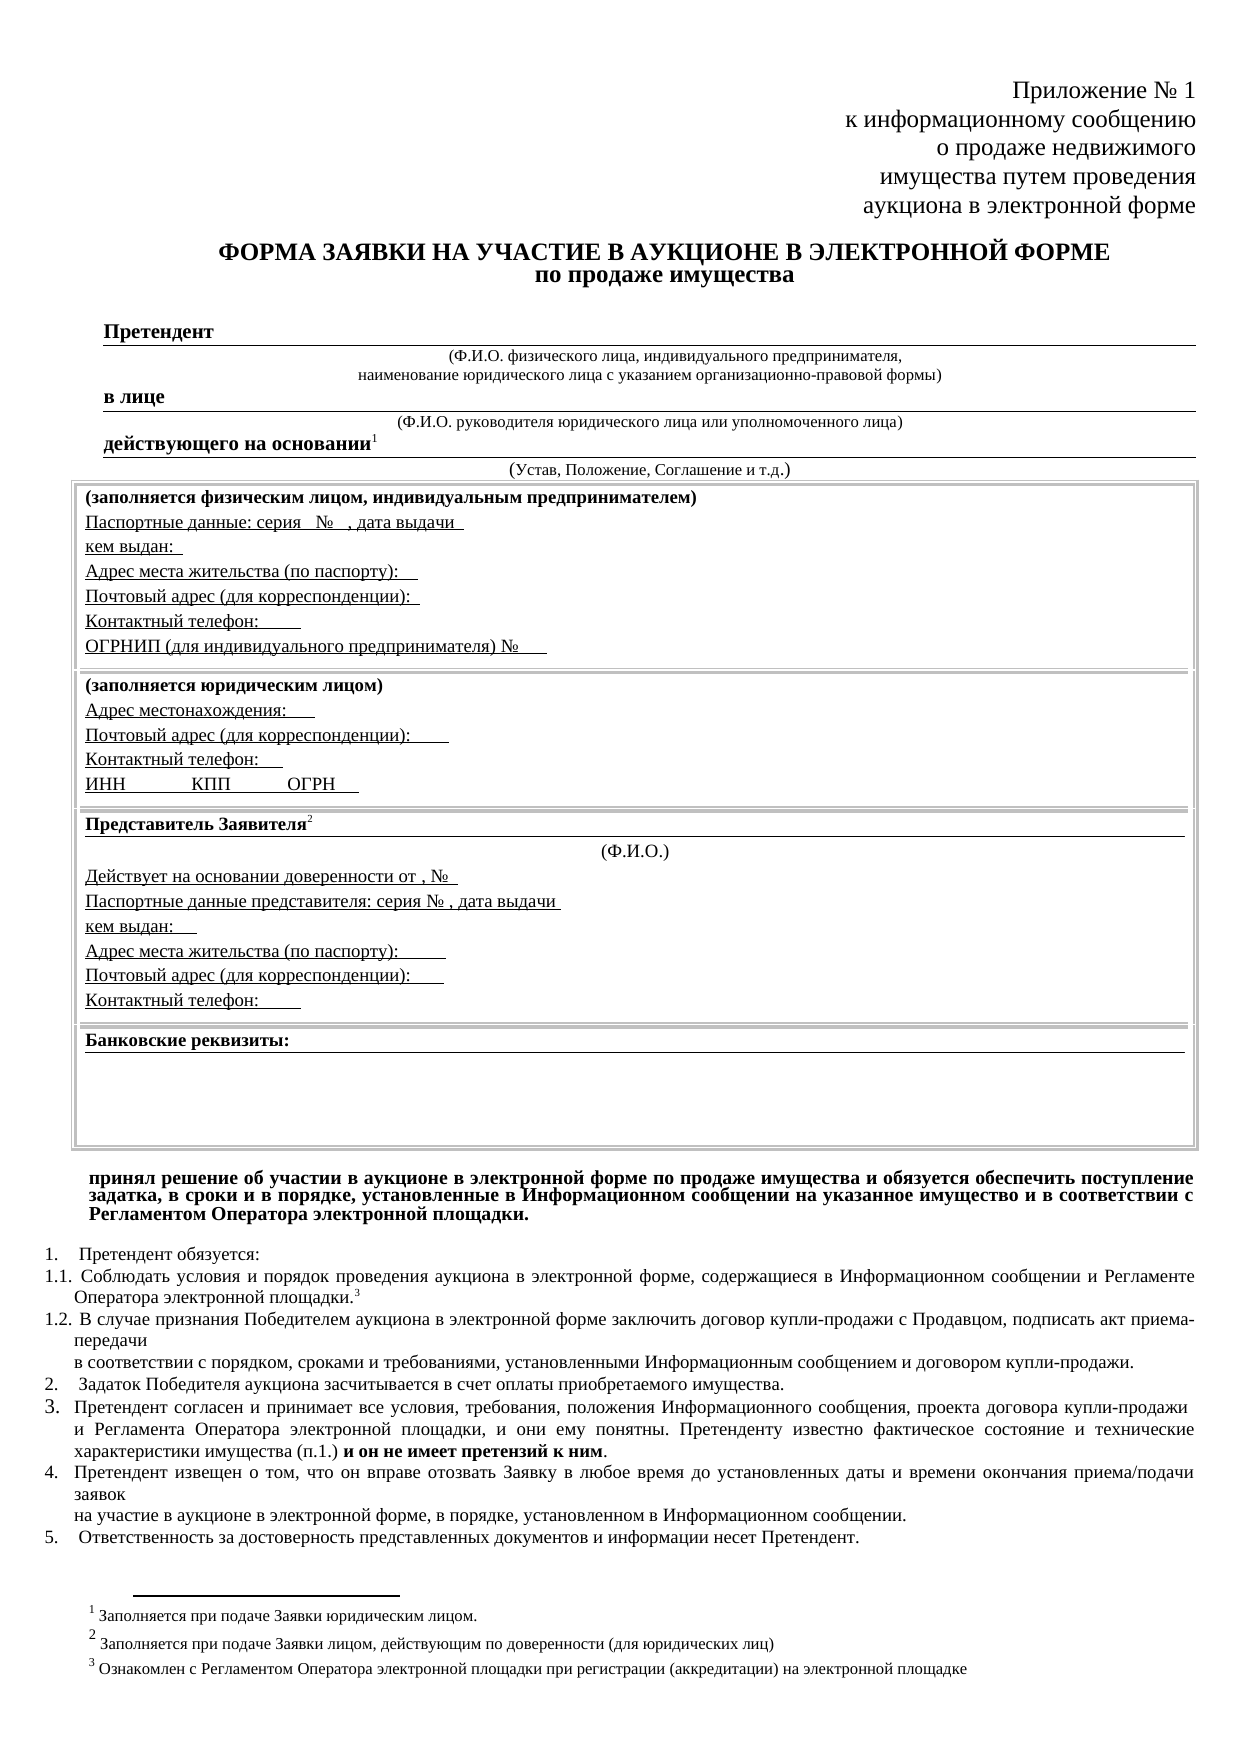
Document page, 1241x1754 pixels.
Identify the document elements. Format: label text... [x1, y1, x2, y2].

list Задаток Победителя аукциона засчитывается в счет оплаты приобретаемого имущества. [44, 1372, 1196, 1394]
text имущества путем проведения [133, 161, 1196, 190]
text Претендент [103, 319, 1196, 345]
text (Ф.И.О. руководителя юридического лица или уполномоченного лица) [103, 412, 1196, 431]
text аукциона в электронной форме [133, 190, 1196, 219]
list Претендент обязуется: [44, 1243, 1196, 1264]
text к информационному сообщению [133, 104, 1196, 132]
text по продаже имущества [133, 264, 1196, 287]
table_cell Представитель Заявителя (Ф.И.О.) Действует на основании доверенности от , № Паспортные данные представителя: серия № , дата выдачи кем выдан: Адрес места жительства (по паспорту): Почтовый адрес (для корреспонденции): Контактный телефон: [74, 806, 1196, 1022]
table_cell Банковские реквизиты: [74, 1022, 1196, 1145]
text о продаже недвижимого [133, 132, 1196, 161]
text Приложение № 1 [133, 75, 1196, 104]
list Соблюдать условия и порядок проведения аукциона в электронной форме, содержащиеся в Информационном сообщении и Регламенте Оператора электронной площадки. [44, 1264, 1196, 1308]
text (Ф.И.О. физического лица, индивидуального предпринимателя, наименование юридического лица с указанием организационно-правовой формы) [103, 346, 1196, 384]
table_cell (заполняется юридическим лицом) Адрес местонахождения: Почтовый адрес (для корреспонденции): Контактный телефон: ИНН КПП ОГРН [74, 668, 1196, 806]
text ФОРМА ЗАЯВКИ НА УЧАСТИЕ В АУКЦИОНЕ В ЭЛЕКТРОННОЙ ФОРМЕ [133, 242, 1196, 264]
list Претендент согласен и принимает все условия, требования, положения Информационного сообщения, проекта договора купли-продажи и Регламента Оператора электронной площадки, и они ему понятны. Претенденту известно фактическое состояние и технические характеристики имущества (п.1.) и он не имеет претензий к ним. [44, 1394, 1196, 1461]
text действующего на основании [103, 431, 1196, 457]
text принял решение об участии в аукционе в электронной форме по продаже имущества и обязуется обеспечить поступление задатка, в сроки и в порядке, установленные в Информационном сообщении на указанное имущество и в соответствии с Регламентом Оператора электронной площадки. [88, 1170, 1196, 1224]
text в лице [103, 384, 1196, 411]
list В случае признания Победителем аукциона в электронной форме заключить договор купли-продажи с Продавцом, подписать акт приема-передачи в соответствии с порядком, сроками и требованиями, установленными Информационным сообщением и договором купли-продажи. [44, 1308, 1196, 1372]
text (Устав, Положение, Соглашение и т.д.) [103, 458, 1196, 479]
table_header (заполняется физическим лицом, индивидуальным предпринимателем) Паспортные данные: серия № , дата выдачи кем выдан: Адрес места жительства (по паспорту): Почтовый адрес (для корреспонденции): Контактный телефон: ОГРНИП (для индивидуального предпринимателя) № [77, 486, 1193, 668]
list Ответственность за достоверность представленных документов и информации несет Претендент. [44, 1526, 1196, 1547]
list Претендент извещен о том, что он вправе отозвать Заявку в любое время до установленных даты и времени окончания приема/подачи заявок на участие в аукционе в электронной форме, в порядке, установленном в Информационном сообщении. [44, 1461, 1196, 1526]
